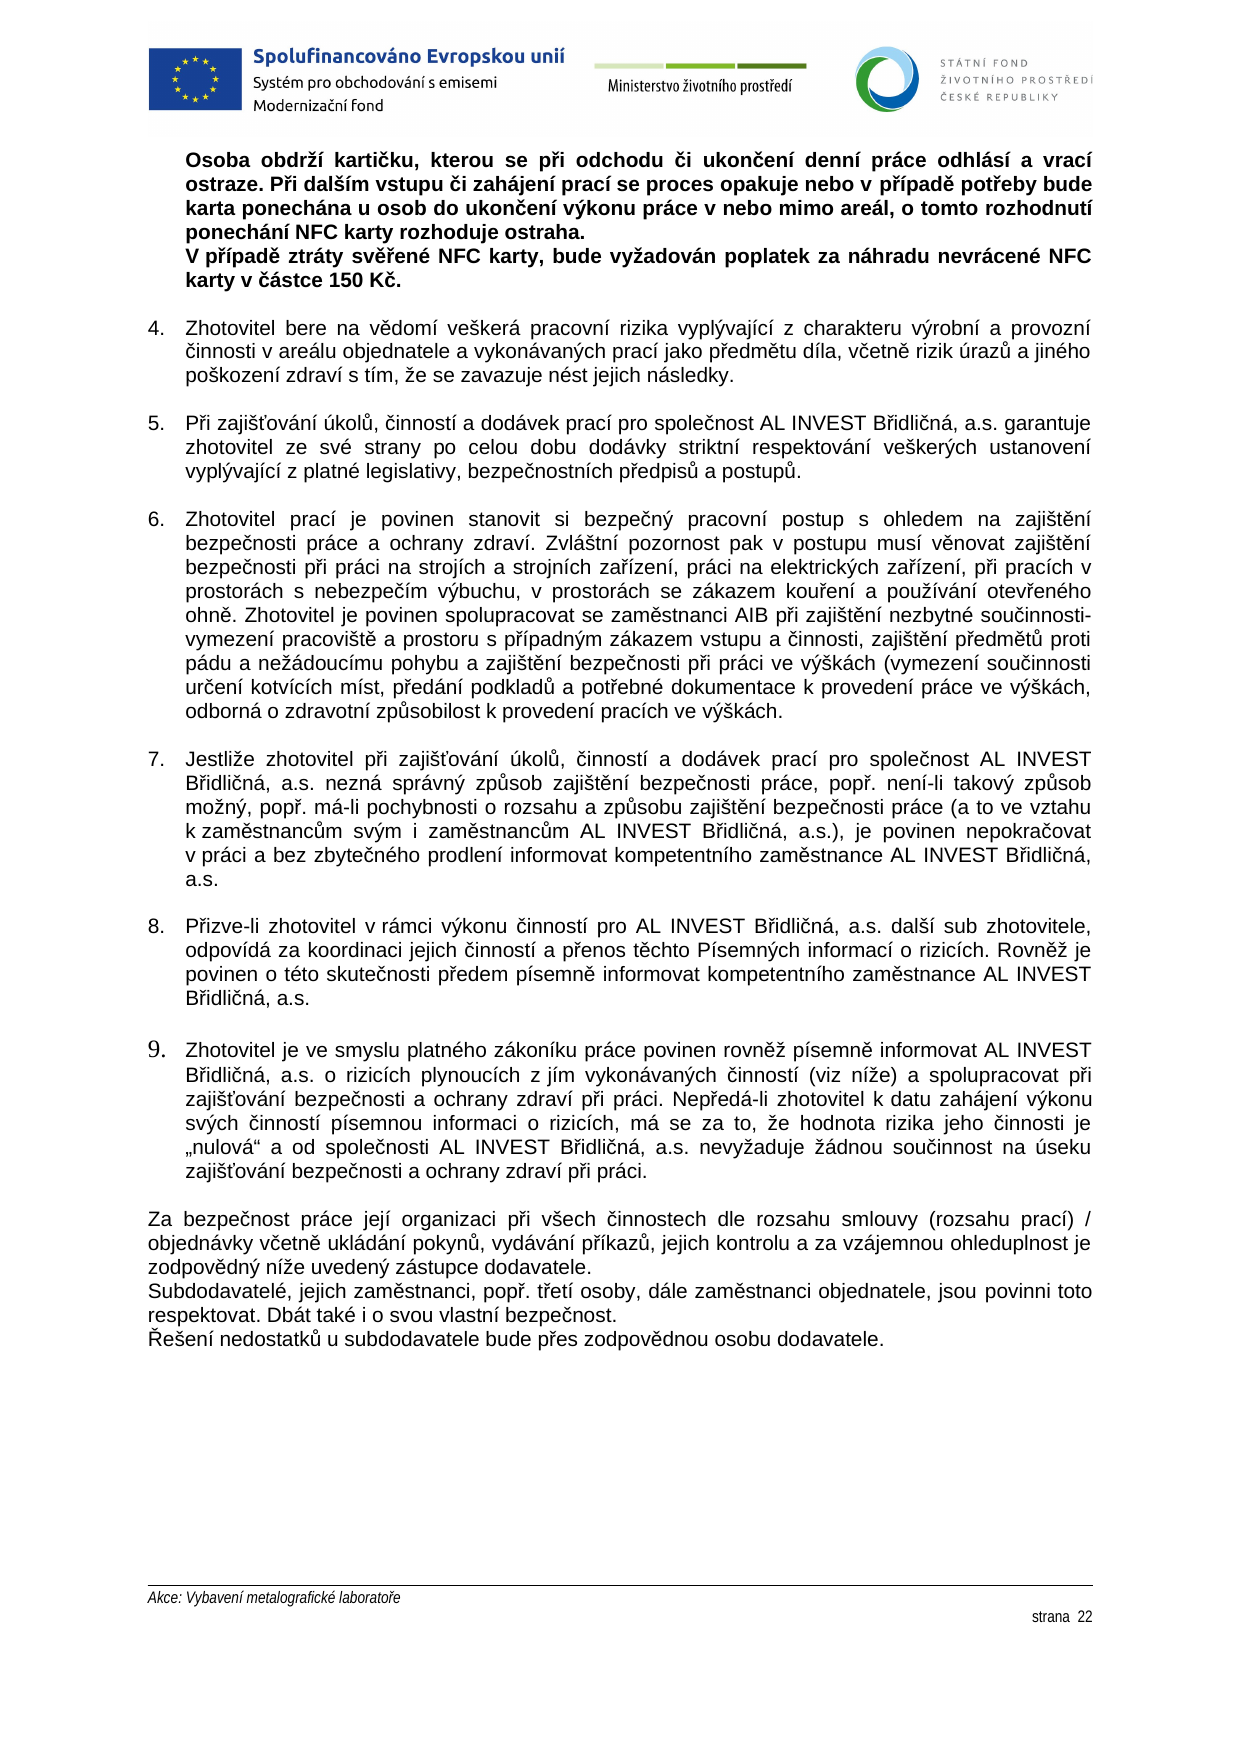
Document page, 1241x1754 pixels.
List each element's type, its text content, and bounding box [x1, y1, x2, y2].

text V případě ztráty svěřené NFC karty, bude vyžadován poplatek za náhradu nevrácené NFC karty v částce 150 Kč. [185, 243, 1093, 291]
text Za bezpečnost práce její organizaci při všech činnostech dle rozsahu smlouvy (rozsahu prací) / objednávky včetně ukládání pokynů, vydávání příkazů, jejich kontrolu a za vzájemnou ohleduplnost je zodpovědný níže uvedený zástupce dodavatele. [148, 1207, 1093, 1278]
list Přizve-li zhotovitel v rámci výkonu činností pro AL INVEST Břidličná, a.s. další sub zhotovitele, odpovídá za koordinaci jejich činností a přenos těchto Písemných informací o rizicích. Rovněž je povinen o této skutečnosti předem písemně informovat kompetentního zaměstnance AL INVEST Břidličná, a.s. [148, 914, 1093, 1010]
list Zhotovitel prací je povinen stanovit si bezpečný pracovní postup s ohledem na zajištění bezpečnosti práce a ochrany zdraví. Zvláštní pozornost pak v postupu musí věnovat zajištění bezpečnosti při práci na strojích a strojních zařízení, práci na elektrických zařízení, při pracích v prostorách s nebezpečím výbuchu, v prostorách se zákazem kouření a používání otevřeného ohně. Zhotovitel je povinen spolupracovat se zaměstnanci AIB při zajištění nezbytné součinnosti-vymezení pracoviště a prostoru s případným zákazem vstupu a činnosti, zajištění předmětů proti pádu a nežádoucímu pohybu a zajištění bezpečnosti při práci ve výškách (vymezení součinnosti určení kotvících míst, předání podkladů a potřebné dokumentace k provedení práce ve výškách, odborná o zdravotní způsobilost k provedení pracích ve výškách. [148, 507, 1093, 723]
list Zhotovitel je ve smyslu platného zákoníku práce povinen rovněž písemně informovat AL INVEST Břidličná, a.s. o rizicích plynoucích z jím vykonávaných činností (viz níže) a spolupracovat při zajišťování bezpečnosti a ochrany zdraví při práci. Nepředá-li zhotovitel k datu zahájení výkonu svých činností písemnou informaci o rizicích, má se za to, že hodnota rizika jeho činnosti je „nulová“ a od společnosti AL INVEST Břidličná, a.s. nevyžaduje žádnou součinnost na úseku zajišťování bezpečnosti a ochrany zdraví při práci. [148, 1034, 1093, 1183]
text Subdodavatelé, jejich zaměstnanci, popř. třetí osoby, dále zaměstnanci objednatele, jsou povinni toto respektovat. Dbát také i o svou vlastní bezpečnost. [148, 1278, 1093, 1326]
list Zhotovitel bere na vědomí veškerá pracovní rizika vyplývající z charakteru výrobní a provozní činnosti v areálu objednatele a vykonávaných prací jako předmětu díla, včetně rizik úrazů a jiného poškození zdraví s tím, že se zavazuje nést jejich následky. [148, 315, 1093, 387]
list Při zajišťování úkolů, činností a dodávek prací pro společnost AL INVEST Břidličná, a.s. garantuje zhotovitel ze své strany po celou dobu dodávky striktní respektování veškerých ustanovení vyplývající z platné legislativy, bezpečnostních předpisů a postupů. [148, 411, 1093, 483]
picture [147, 21, 1093, 137]
list Jestliže zhotovitel při zajišťování úkolů, činností a dodávek prací pro společnost AL INVEST Břidličná, a.s. nezná správný způsob zajištění bezpečnosti práce, popř. není-li takový způsob možný, popř. má-li pochybnosti o rozsahu a způsobu zajištění bezpečnosti práce (a to ve vztahu k zaměstnancům svým i zaměstnancům AL INVEST Břidličná, a.s.), je povinen nepokračovat v práci a bez zbytečného prodlení informovat kompetentního zaměstnance AL INVEST Břidličná, a.s. [148, 747, 1093, 890]
text Osoba obdrží kartičku, kterou se při odchodu či ukončení denní práce odhlásí a vrací ostraze. Při dalším vstupu či zahájení prací se proces opakuje nebo v případě potřeby bude karta ponechána u osob do ukončení výkonu práce v nebo mimo areál, o tomto rozhodnutí ponechání NFC karty rozhoduje ostraha. [185, 148, 1093, 243]
text Řešení nedostatků u subdodavatele bude přes zodpovědnou osobu dodavatele. [148, 1326, 1093, 1350]
